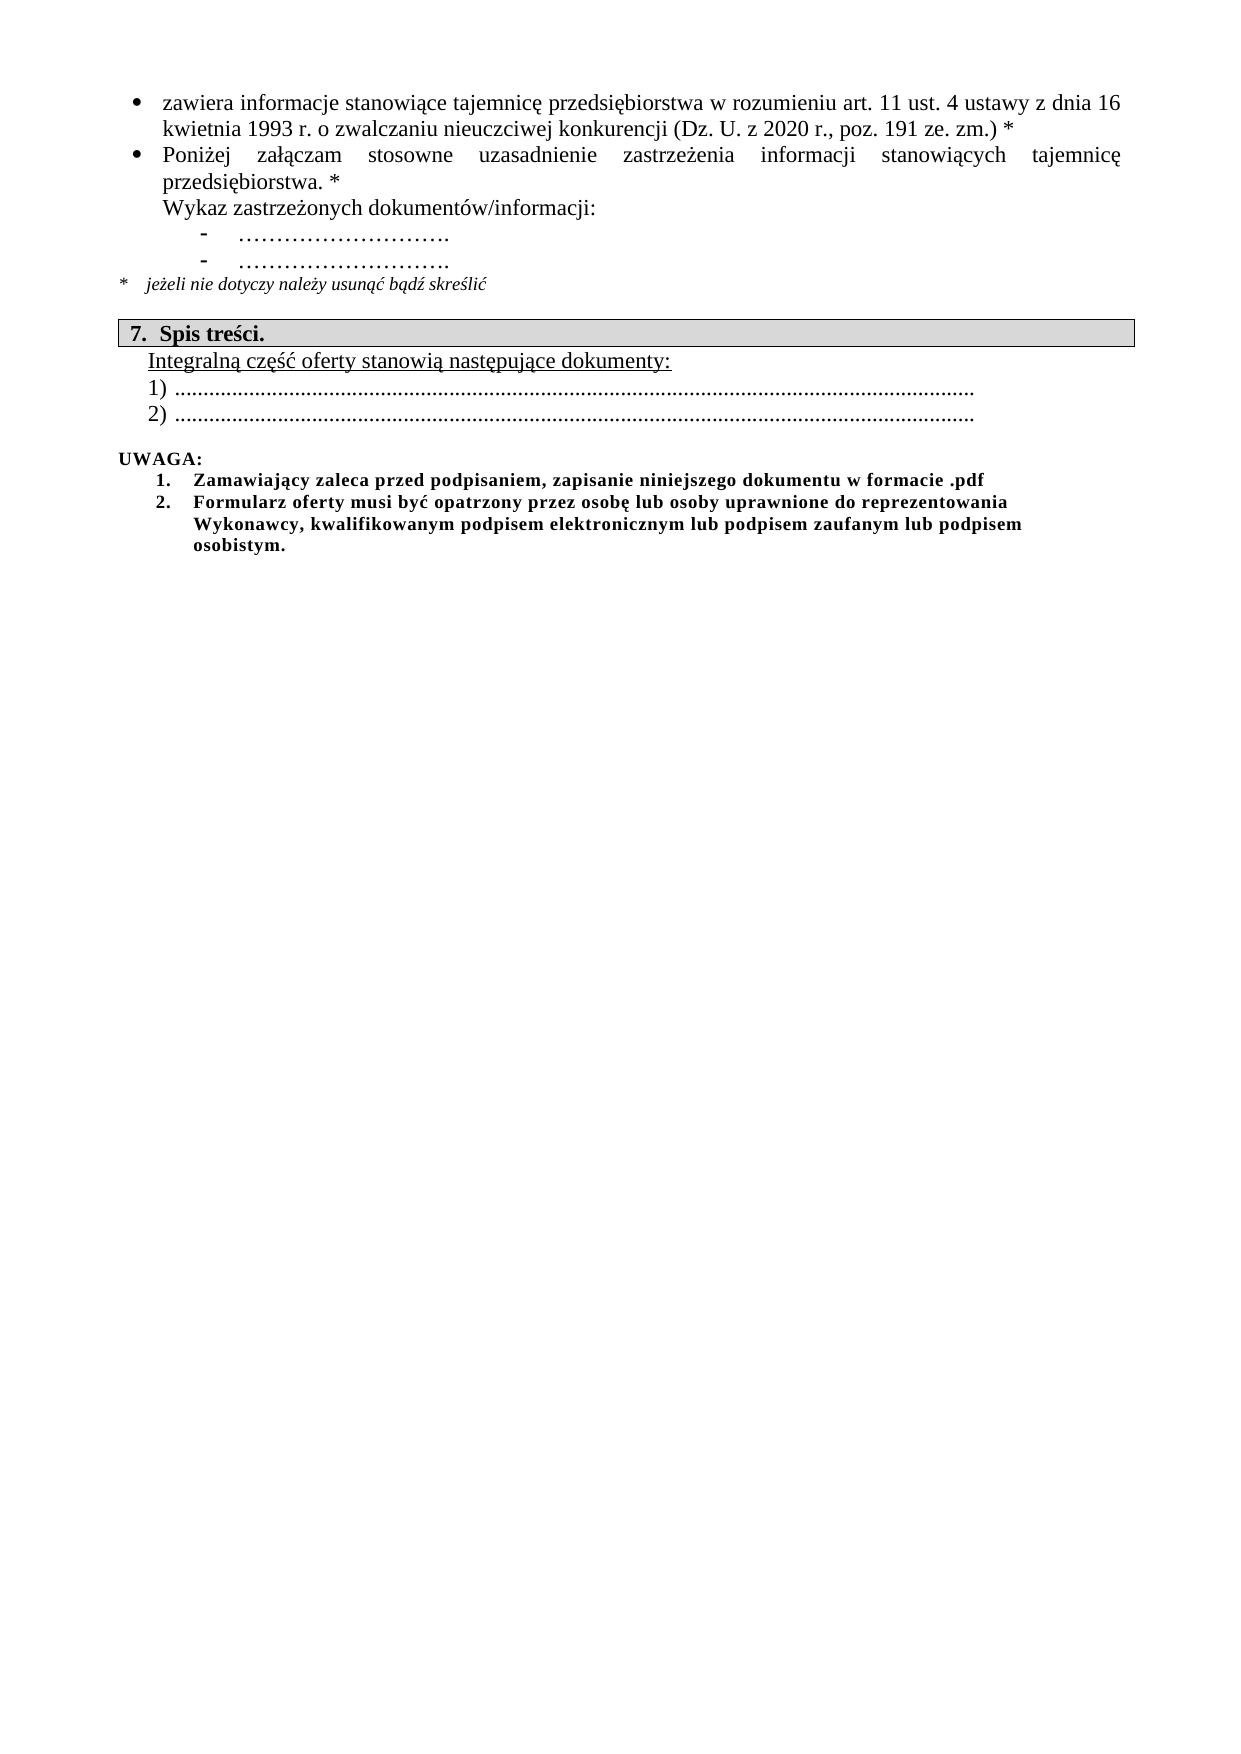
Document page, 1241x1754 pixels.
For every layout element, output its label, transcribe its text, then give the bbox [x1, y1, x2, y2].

text * jeżeli nie dotyczy należy usunąć bądź skreślić [118, 273, 1122, 295]
list zawiera informacje stanowiące tajemnicę przedsiębiorstwa w rozumieniu art. 11 ust. 4 ustawy z dnia 16 kwietnia 1993 r. o zwalczaniu nieuczciwej konkurencji (Dz. U. z 2020 r., poz. 191 ze. zm.) * [133, 89, 1122, 141]
list ………………………. [200, 247, 1122, 273]
list Poniżej załączam stosowne uzasadnienie zastrzeżenia informacji stanowiących tajemnicę przedsiębiorstwa. * [133, 141, 1122, 194]
table_header Spis treści. [119, 320, 1134, 346]
list ………………………. [200, 220, 1122, 247]
text UWAGA: [118, 448, 1122, 469]
list ............................................................................................................................................ [148, 373, 1122, 400]
text Wykaz zastrzeżonych dokumentów/informacji: [162, 194, 1122, 220]
list Formularz oferty musi być opatrzony przez osobę lub osoby uprawnione do reprezentowania Wykonawcy, kwalifikowanym podpisem elektronicznym lub podpisem zaufanym lub podpisem osobistym. [156, 491, 1122, 556]
text Integralną część oferty stanowią następujące dokumenty: [118, 347, 1122, 373]
list Zamawiający zaleca przed podpisaniem, zapisanie niniejszego dokumentu w formacie .pdf [156, 469, 1122, 491]
list ............................................................................................................................................ [148, 400, 1122, 426]
